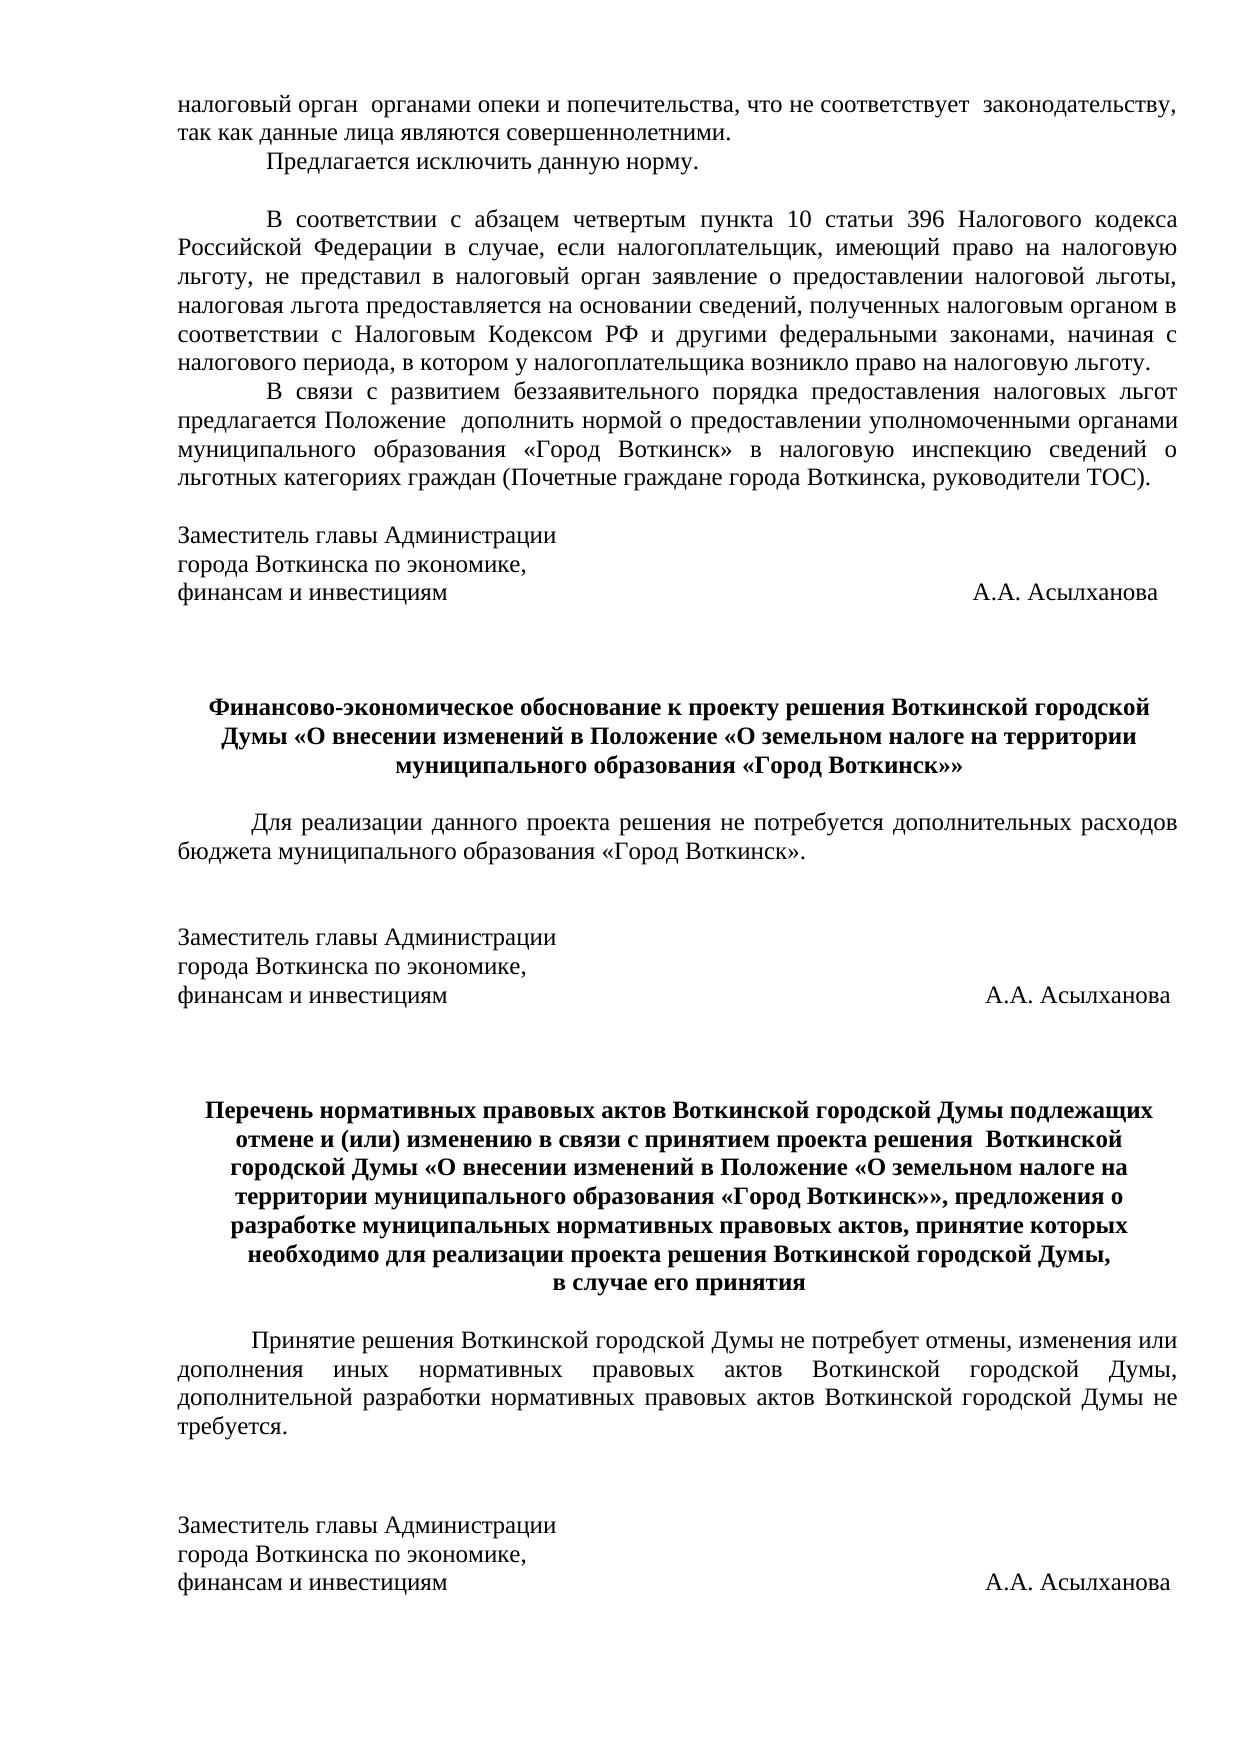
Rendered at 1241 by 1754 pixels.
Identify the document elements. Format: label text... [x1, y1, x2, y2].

text Предлагается исключить данную норму. [177, 146, 1178, 175]
text Заместитель главы Администрации [177, 922, 1181, 951]
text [177, 89, 1178, 146]
text финансам и инвестициям А.А. Асылханова [177, 1567, 1181, 1596]
text финансам и инвестициям А.А. Асылханова [177, 980, 1181, 1009]
text города Воткинска по экономике, [177, 1539, 1181, 1567]
text Финансово-экономическое обоснование к проекту решения Воткинской городской Думы «О внесении изменений в Положение «О земельном налоге на территории муниципального образования «Город Воткинск»» [177, 692, 1181, 779]
text Заместитель главы Администрации [177, 520, 1178, 549]
text в случае его принятия [177, 1267, 1181, 1296]
text Перечень нормативных правовых актов Воткинской городской Думы подлежащих отмене и (или) изменению в связи с принятием проекта решения Воткинской городской Думы «О внесении изменений в Положение «О земельном налоге на территории муниципального образования «Город Воткинск»», предложения о разработке муниципальных нормативных правовых актов, принятие которых необходимо для реализации проекта решения Воткинской городской Думы, [177, 1095, 1181, 1267]
text В соответствии с абзацем четвертым пункта 10 статьи 396 Налогового кодекса Российской Федерации в случае, если налогоплательщик, имеющий право на налоговую льготу, не представил в налоговый орган заявление о предоставлении налоговой льготы, налоговая льгота предоставляется на основании сведений, полученных налоговым органом в соответствии с Налоговым Кодексом РФ и другими федеральными законами, начиная с налогового периода, в котором у налогоплательщика возникло право на налоговую льготу. [177, 204, 1178, 376]
text Принятие решения Воткинской городской Думы не потребует отмены, изменения или дополнения иных нормативных правовых актов Воткинской городской Думы, дополнительной разработки нормативных правовых актов Воткинской городской Думы не требуется. [177, 1325, 1178, 1440]
text финансам и инвестициям А.А. Асылханова [177, 577, 1178, 606]
text города Воткинска по экономике, [177, 549, 1178, 577]
text города Воткинска по экономике, [177, 951, 1181, 980]
text Для реализации данного проекта решения не потребуется дополнительных расходов бюджета муниципального образования «Город Воткинск». [177, 807, 1178, 865]
text Заместитель главы Администрации [177, 1510, 1181, 1539]
text В связи с развитием беззаявительного порядка предоставления налоговых льгот предлагается Положение дополнить нормой о предоставлении уполномоченными органами муниципального образования «Город Воткинск» в налоговую инспекцию сведений о льготных категориях граждан (Почетные граждане города Воткинска, руководители ТОС). [177, 376, 1178, 491]
